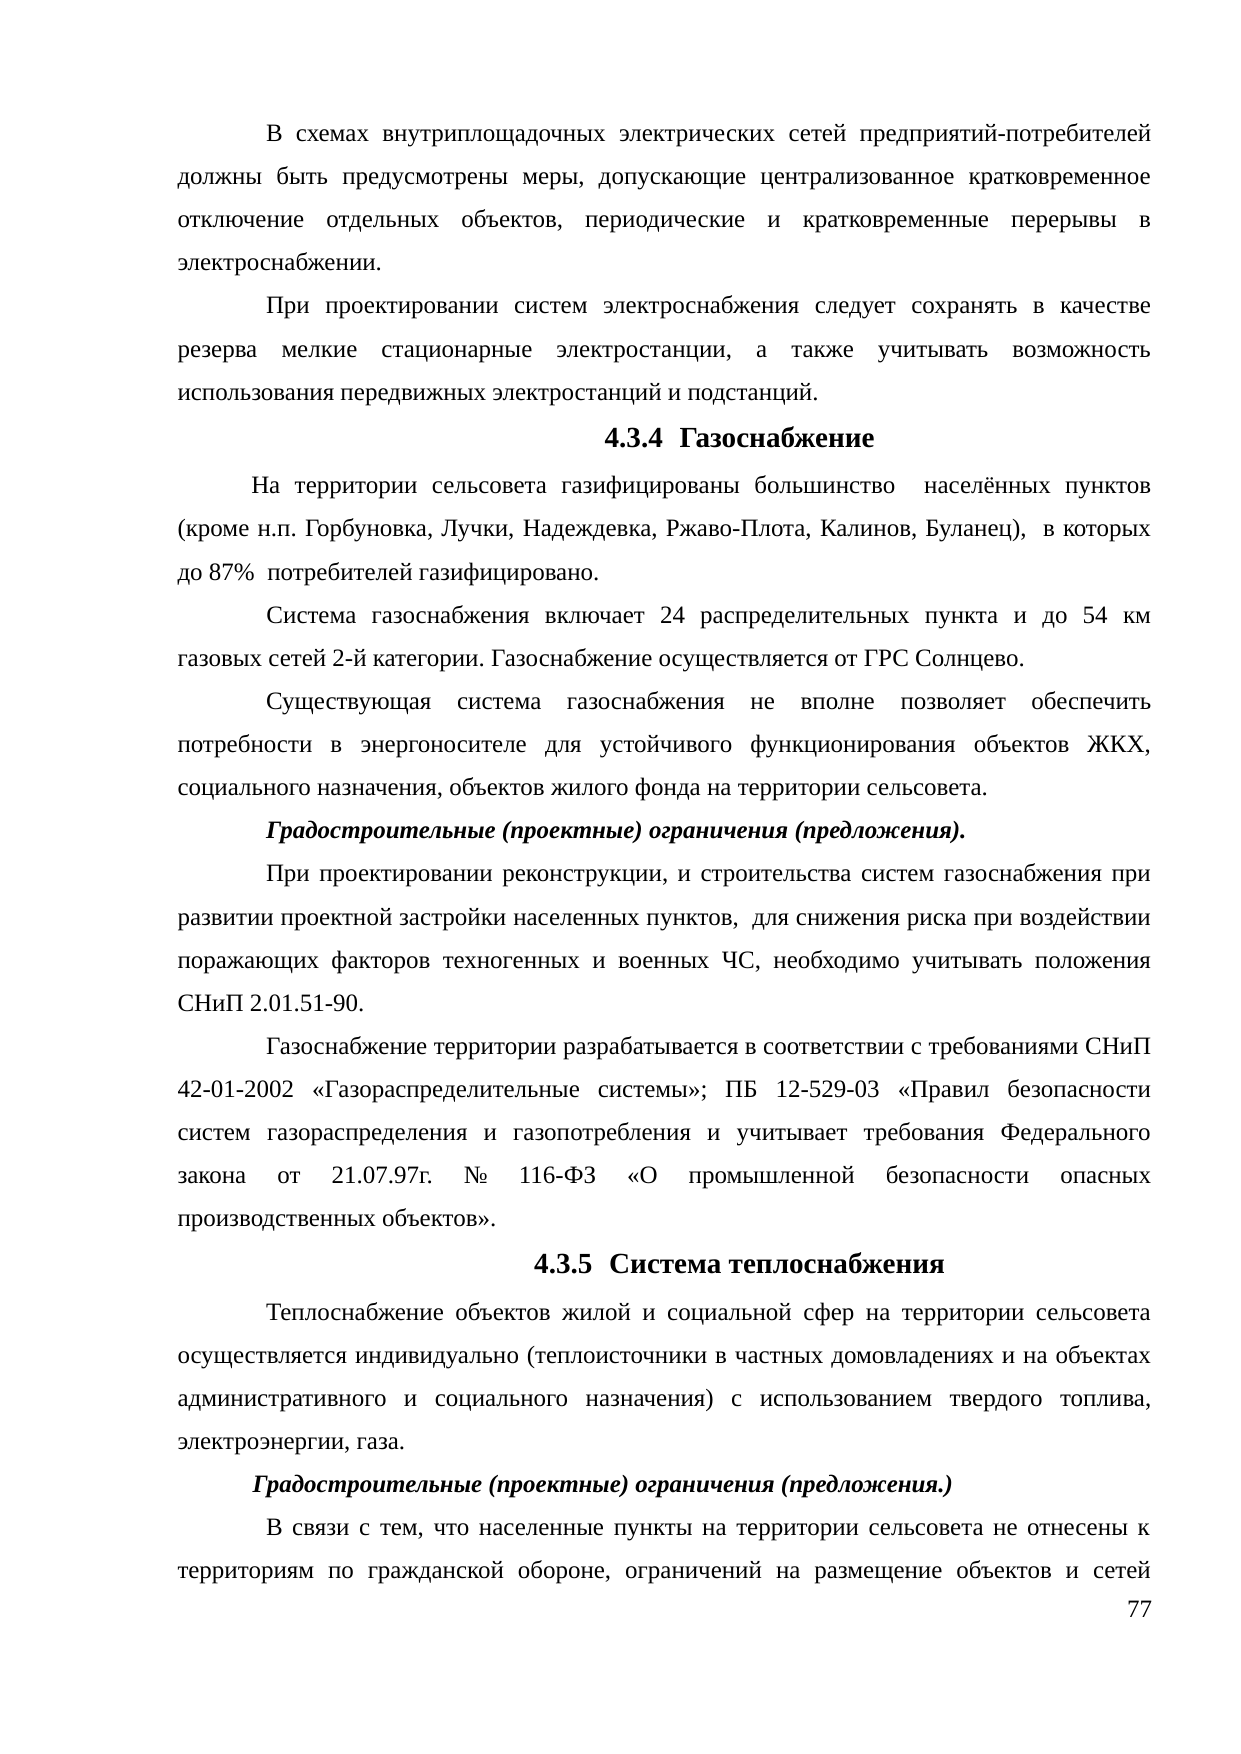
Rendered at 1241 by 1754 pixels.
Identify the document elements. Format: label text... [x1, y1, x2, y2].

text При проектировании систем электроснабжения следует сохранять в качестве резерва мелкие стационарные электростанции, а также учитывать возможность использования передвижных электростанций и подстанций. [177, 291, 1152, 406]
text Градостроительные (проектные) ограничения (предложения.) [177, 1469, 1152, 1498]
text Система газоснабжения включает 24 распределительных пункта и до газовых сетей 2-й категории. Газоснабжение осуществляется от ГРС Солнцево. [177, 600, 1152, 672]
text Градостроительные (проектные) ограничения (предложения). [177, 815, 1152, 844]
text Газоснабжение территории разрабатывается в соответствии с требованиями СНиП 42-01-2002 «Газораспределительные системы»; ПБ 12-529-03 «Правил безопасности систем газораспределения и газопотребления и учитывает требования Федерального закона от 21.07.97г. № 116-ФЗ «О промышленной безопасности опасных производственных объектов». [177, 1031, 1152, 1232]
text На территории сельсовета газифицированы большинство населённых пунктов (кроме н.п. Горбуновка, Лучки, Надеждевка, Ржаво-Плота, Калинов, Буланец), в которых до 87% потребителей газифицировано. [177, 470, 1152, 585]
text Теплоснабжение объектов жилой и социальной сфер на территории сельсовета осуществляется индивидуально (теплоисточники в частных домовладениях и на объектах административного и социального назначения) с использованием твердого топлива, электроэнергии, газа. [177, 1297, 1152, 1455]
text При проектировании реконструкции, и строительства систем газоснабжения при развитии проектной застройки населенных пунктов, для снижения риска при воздействии поражающих факторов техногенных и военных ЧС, необходимо учитывать положения СНиП 2.01.51-90. [177, 858, 1152, 1017]
text Существующая система газоснабжения не вполне позволяет обеспечить потребности в энергоносителе для устойчивого функционирования объектов ЖКХ, социального назначения, объектов жилого фонда на территории сельсовета. [177, 686, 1152, 801]
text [177, 1512, 1152, 1584]
subtitle Система теплоснабжения [327, 1247, 1152, 1280]
subtitle Газоснабжение [327, 420, 1152, 453]
text В схемах внутриплощадочных электрических сетей предприятий-потребителей должны быть предусмотрены меры, допускающие централизованное кратковременное отключение отдельных объектов, периодические и кратковременные перерывы в электроснабжении. [177, 118, 1152, 276]
